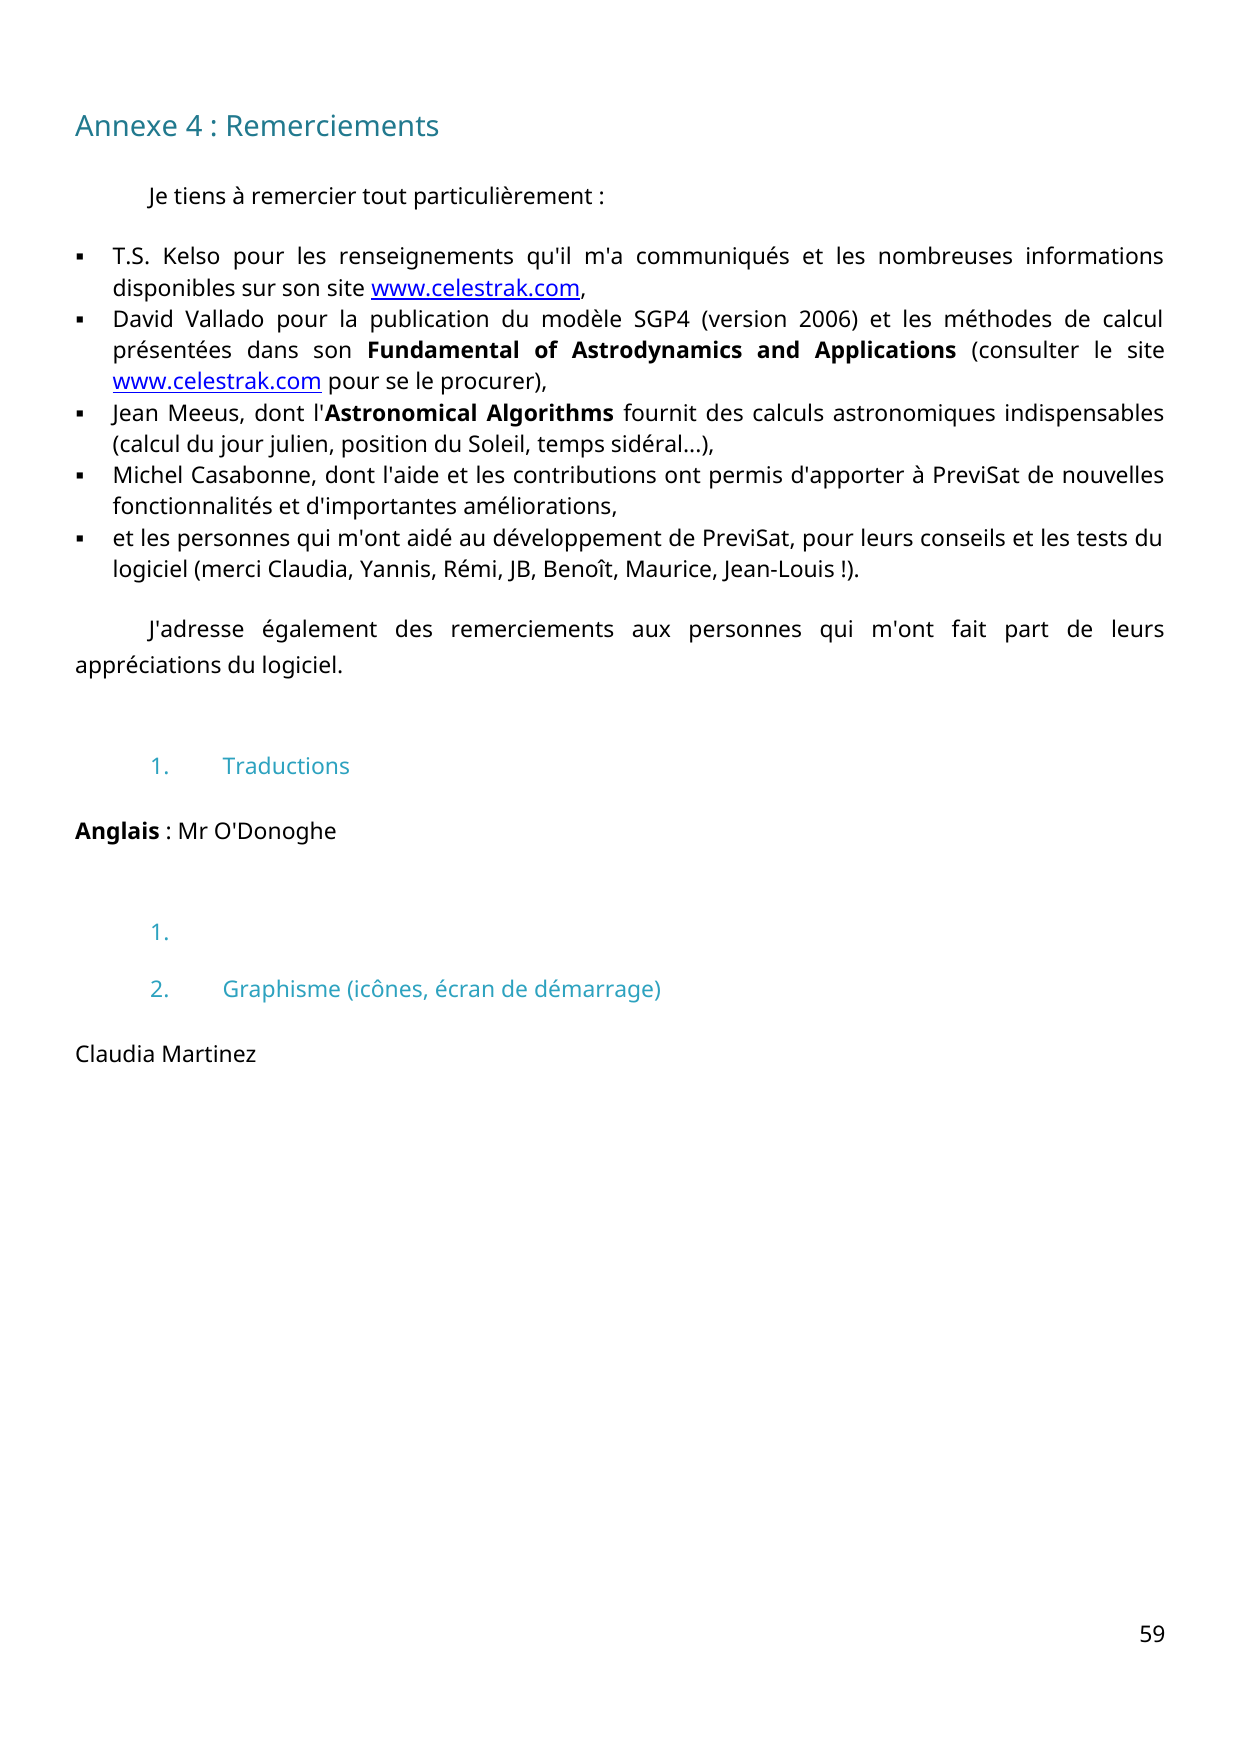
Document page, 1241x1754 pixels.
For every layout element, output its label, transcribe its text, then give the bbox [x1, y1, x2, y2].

list Jean Meeus, dont l'Astronomical Algorithms fournit des calculs astronomiques indispensables (calcul du jour julien, position du Soleil, temps sidéral...), [75, 396, 1165, 459]
subtitle Traductions [150, 750, 1165, 781]
subtitle Annexe 4 : Remerciements [75, 105, 1165, 145]
text J'adresse également des remerciements aux personnes qui m'ont fait part de leurs appréciations du logiciel. [75, 613, 1165, 716]
list et les personnes qui m'ont aidé au développement de PreviSat, pour leurs conseils et les tests du logiciel (merci Claudia, Yannis, Rémi, JB, Benoît, Maurice, Jean-Louis !). [75, 521, 1165, 584]
list T.S. Kelso pour les renseignements qu'il m'a communiqués et les nombreuses informations disponibles sur son site www.celestrak.com, [75, 240, 1165, 303]
list David Vallado pour la publication du modèle SGP4 (version 2006) et les méthodes de calcul présentées dans son Fundamental of Astrodynamics and Applications (consulter le site www.celestrak.com pour se le procurer), [75, 303, 1165, 396]
subtitle Graphisme (icônes, écran de démarrage) [150, 973, 1165, 1004]
text Claudia Martinez [75, 1038, 1165, 1069]
text Anglais : Mr O'Donoghe [75, 815, 1165, 882]
text Je tiens à remercier tout particulièrement : [75, 180, 1165, 211]
list Michel Casabonne, dont l'aide et les contributions ont permis d'apporter à PreviSat de nouvelles fonctionnalités et d'importantes améliorations, [75, 459, 1165, 521]
